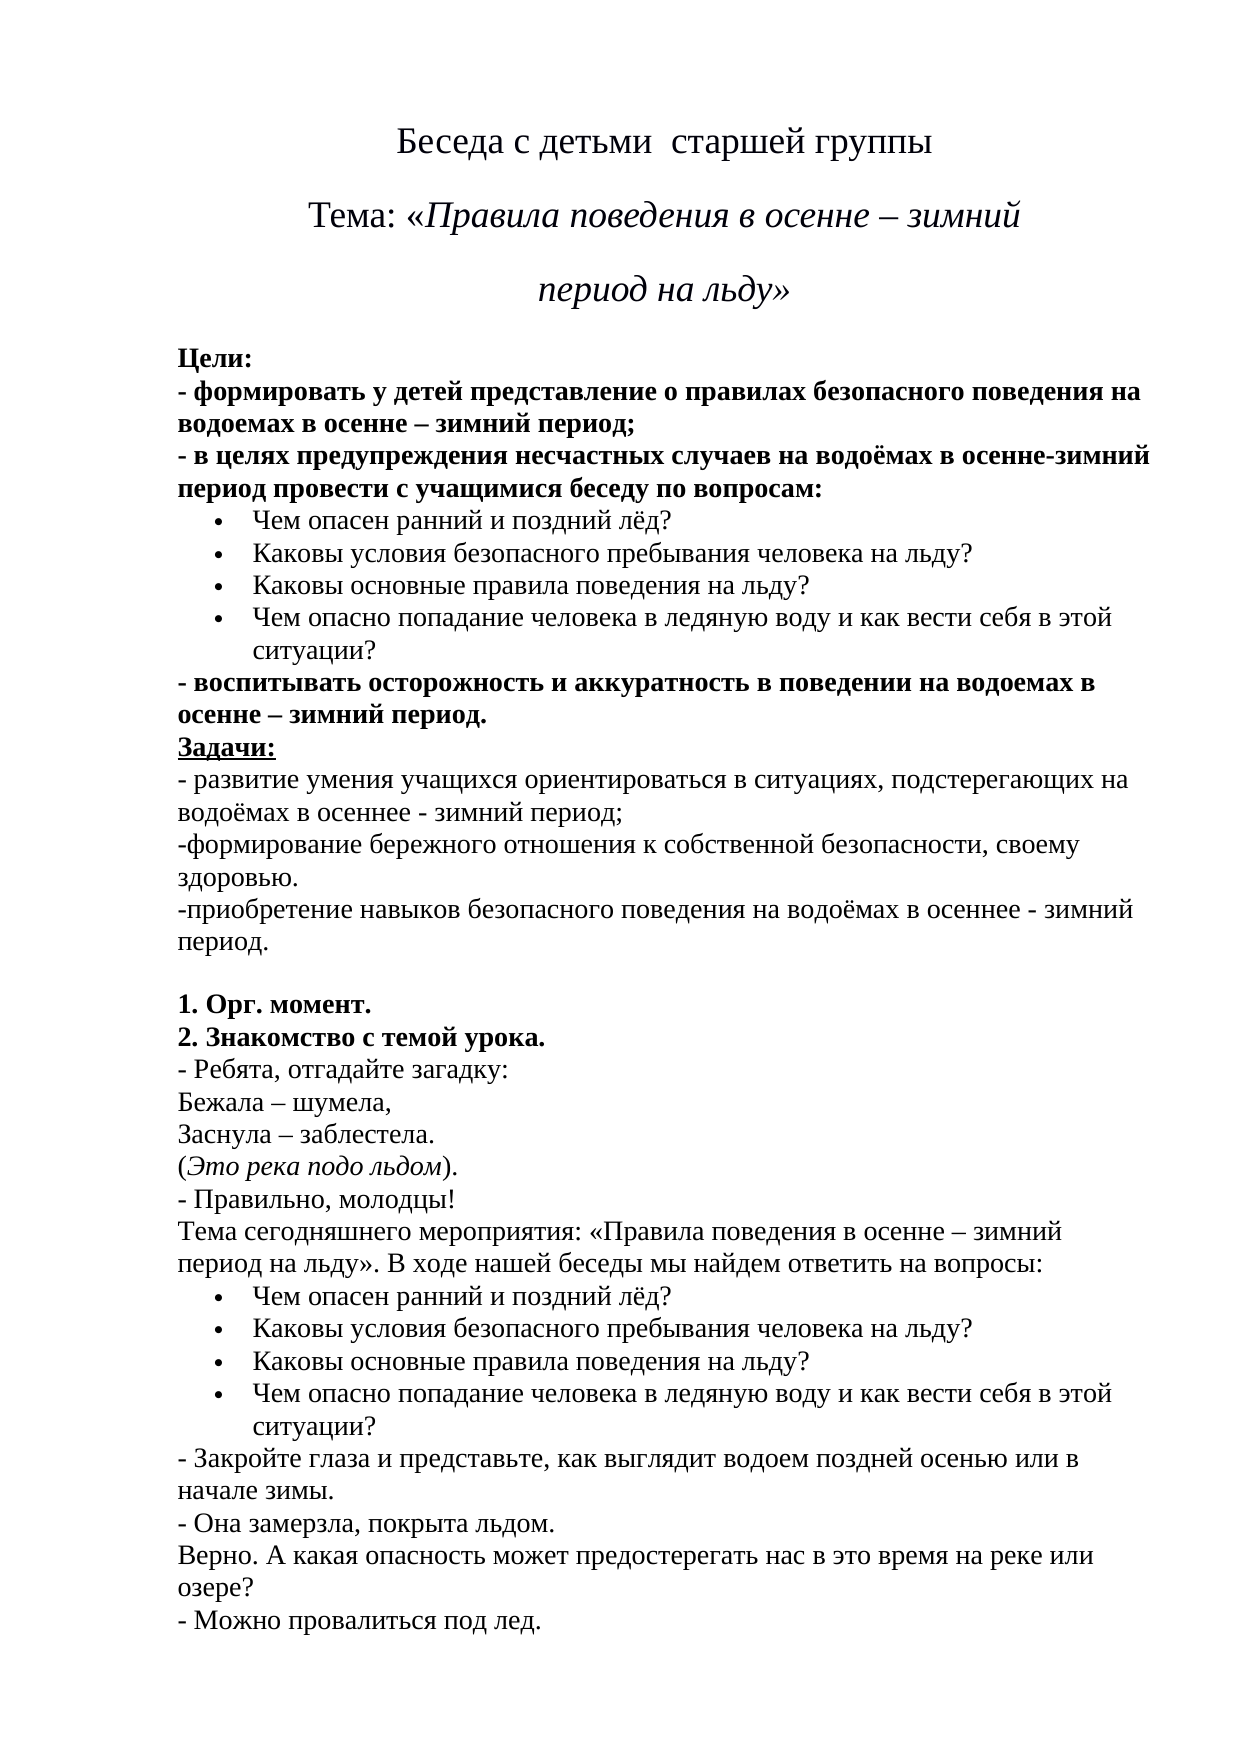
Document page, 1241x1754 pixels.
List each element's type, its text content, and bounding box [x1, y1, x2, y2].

text - воспитывать осторожность и аккуратность в поведении на водоемах в осенне – зимний период. [177, 665, 1152, 730]
text - развитие умения учащихся ориентироваться в ситуациях, подстерегающих на водоёмах в осеннее - зимний период; [177, 762, 1152, 827]
text (Это река подо льдом). [177, 1149, 1152, 1182]
text Цели: [177, 341, 1152, 374]
list Каковы условия безопасного пребывания человека на льду? [215, 1311, 1152, 1344]
text 2. Знакомство с темой урока. [177, 1020, 1152, 1052]
text Тема: «Правила поведения в осенне – зимний [177, 192, 1152, 236]
text -приобретение навыков безопасного поведения на водоёмах в осеннее - зимний период. [177, 892, 1152, 957]
text Заснула – заблестела. [177, 1117, 1152, 1149]
text Задачи: [177, 730, 1152, 762]
text 1. Орг. момент. [177, 987, 1152, 1020]
text - Правильно, молодцы! [177, 1182, 1152, 1214]
text -формирование бережного отношения к собственной безопасности, своему здоровью. [177, 827, 1152, 892]
list Чем опасен ранний и поздний лёд? [215, 1279, 1152, 1311]
list Каковы условия безопасного пребывания человека на льду? [215, 536, 1152, 568]
text Тема сегодняшнего мероприятия: «Правила поведения в осенне – зимний период на льду». В ходе нашей беседы мы найдем ответить на вопросы: [177, 1214, 1152, 1279]
list Чем опасно попадание человека в ледяную воду и как вести себя в этой ситуации? [215, 1376, 1152, 1441]
text - Она замерзла, покрыта льдом. [177, 1506, 1152, 1538]
list Каковы основные правила поведения на льду? [215, 568, 1152, 600]
list Каковы основные правила поведения на льду? [215, 1344, 1152, 1376]
text - в целях предупреждения несчастных случаев на водоёмах в осенне-зимний период провести с учащимися беседу по вопросам: [177, 438, 1152, 503]
list Чем опасно попадание человека в ледяную воду и как вести себя в этой ситуации? [215, 600, 1152, 665]
list Чем опасен ранний и поздний лёд? [215, 503, 1152, 536]
text Верно. А какая опасность может предостерегать нас в это время на реке или озере? [177, 1538, 1152, 1603]
text - формировать у детей представление о правилах безопасного поведения на водоемах в осенне – зимний период; [177, 374, 1152, 438]
text - Ребята, отгадайте загадку: [177, 1052, 1152, 1084]
text - Можно провалиться под лед. [177, 1603, 1152, 1635]
text период на льду» [177, 267, 1152, 310]
text Бежала – шумела, [177, 1084, 1152, 1117]
text Беседа с детьми старшей группы [177, 118, 1152, 161]
text - Закройте глаза и представьте, как выглядит водоем поздней осенью или в начале зимы. [177, 1441, 1152, 1506]
